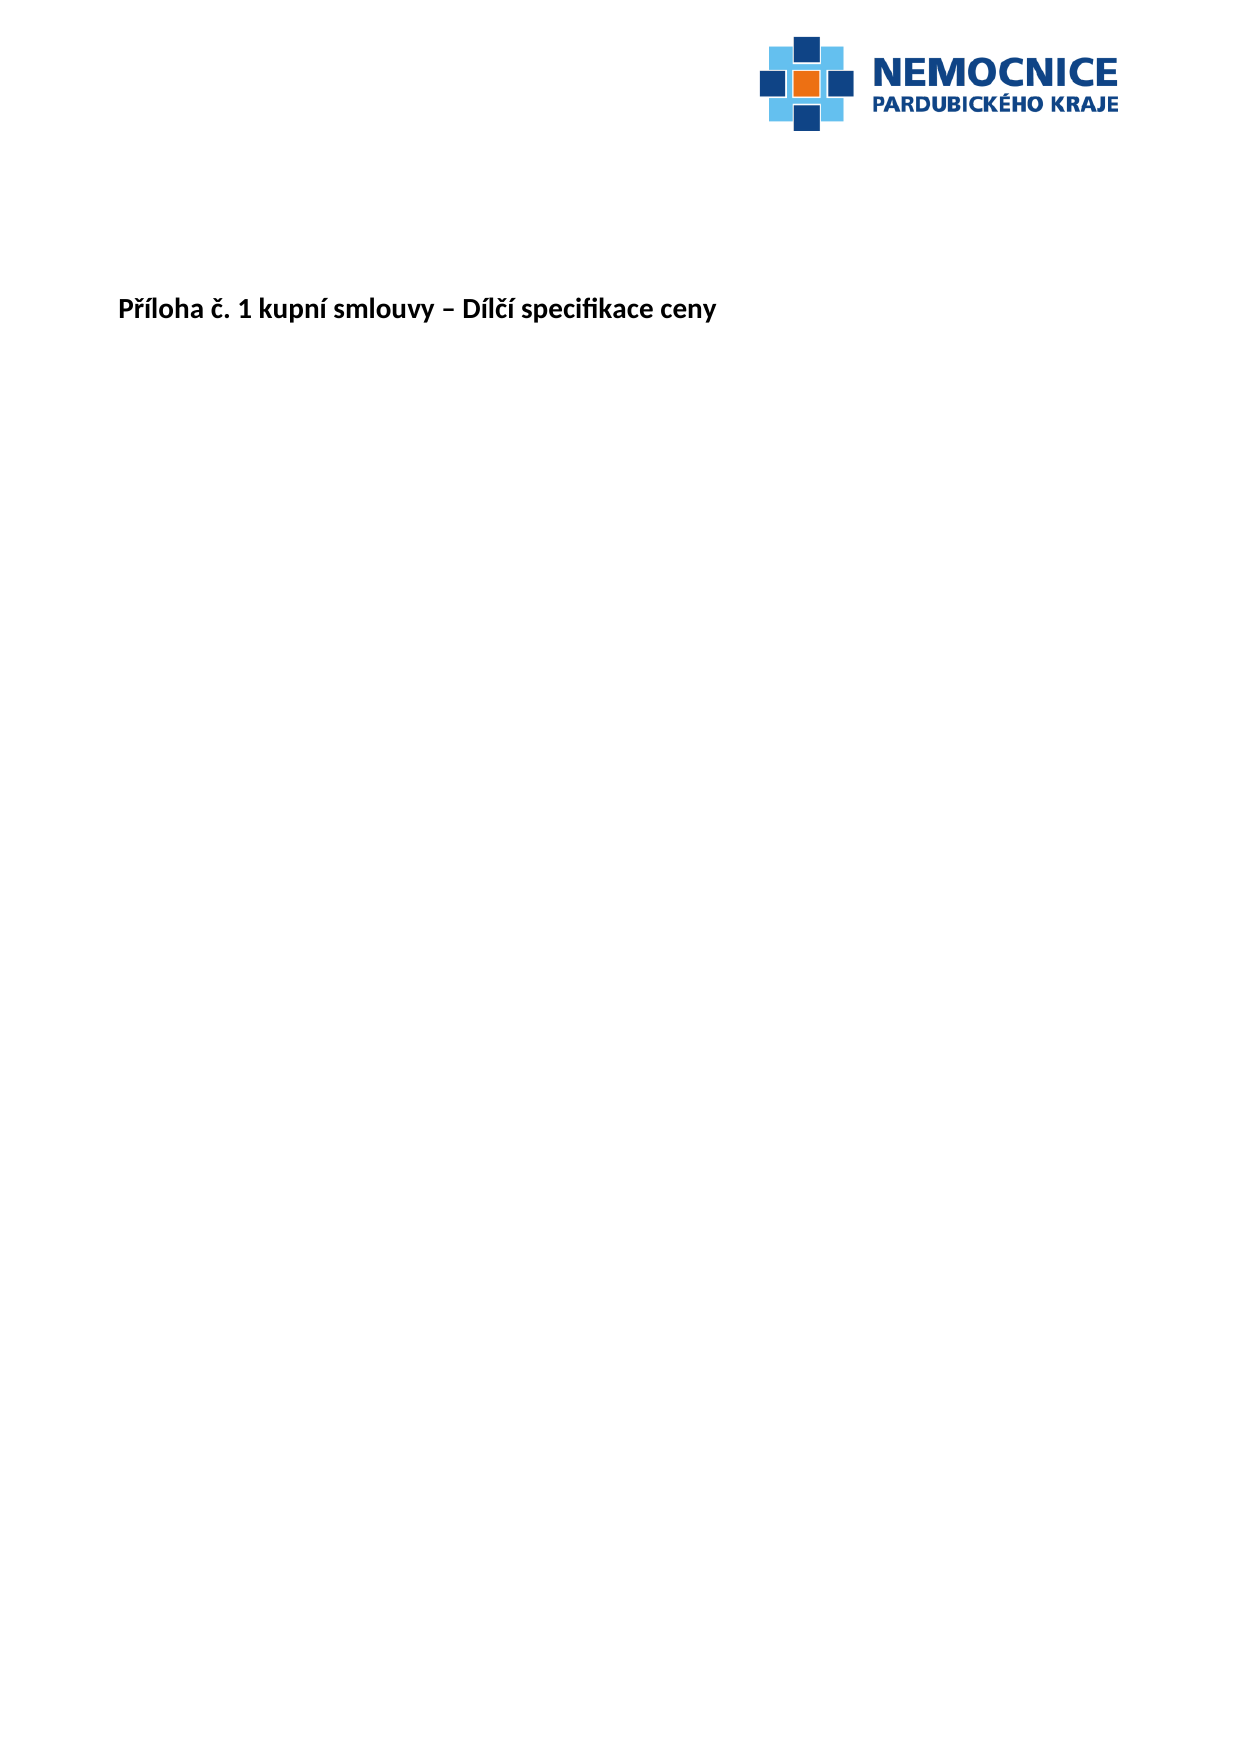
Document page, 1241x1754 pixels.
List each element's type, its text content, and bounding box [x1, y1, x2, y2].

text Příloha č. 1 kupní smlouvy – Dílčí specifikace ceny [118, 290, 1122, 326]
picture [758, 35, 1118, 132]
